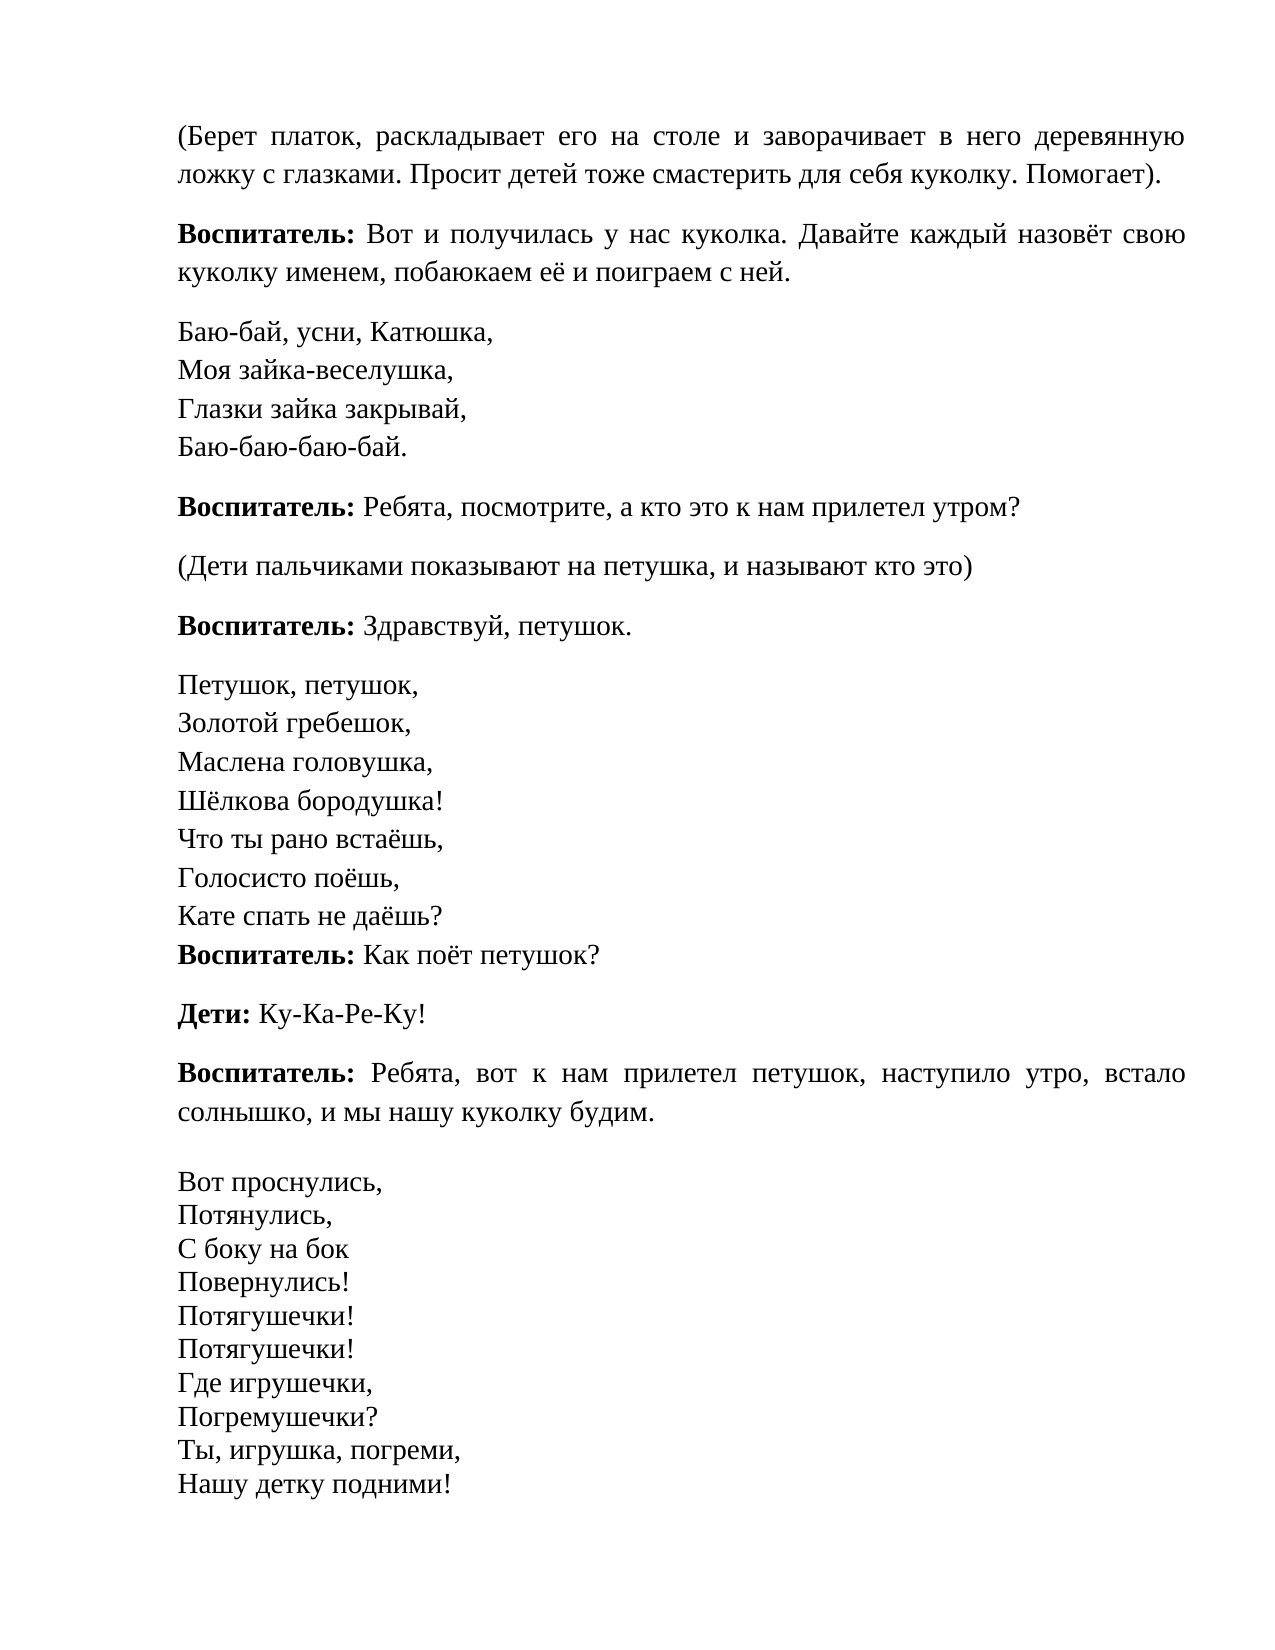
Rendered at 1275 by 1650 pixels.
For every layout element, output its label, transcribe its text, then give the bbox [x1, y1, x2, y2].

text Голосисто поёшь, [177, 860, 1186, 893]
text Воспитатель: Ребята, посмотрите, а кто это к нам прилетел утром? [177, 489, 1186, 522]
text (Берет платок, раскладывает его на столе и заворачивает в него деревянную ложку с глазками. Просит детей тоже смастерить для себя куколку. Помогает). [177, 118, 1186, 190]
text Баю-бай, усни, Катюшка, Моя зайка-веселушка, Глазки зайка закрывай, Баю-баю-баю-бай. [177, 314, 1186, 463]
text Шёлкова бородушка! [177, 783, 1186, 816]
text Дети: Ку-Ка-Ре-Ку! [177, 996, 1186, 1030]
text Что ты рано встаёшь, [177, 821, 1186, 855]
text Маслена головушка, [177, 744, 1186, 778]
text Воспитатель: Здравствуй, петушок. [177, 608, 1186, 641]
text Воспитатель: Ребята, вот к нам прилетел петушок, наступило утро, встало солнышко, и мы нашу куколку будим. [177, 1056, 1186, 1128]
text Воспитатель: Вот и получилась у нас куколка. Давайте каждый назовёт свою куколку именем, побаюкаем её и поиграем с ней. [177, 216, 1186, 288]
text Кате спать не даёшь? [177, 898, 1186, 932]
text Золотой гребешок, [177, 706, 1186, 739]
text Вот проснулись, Потянулись, С боку на бок Повернулись! Потягушечки! Потягушечки! Где игрушечки, Погремушечки? Ты, игрушка, погреми, Нашу детку подними! [177, 1164, 1186, 1499]
text Петушок, петушок, [177, 667, 1186, 701]
text Воспитатель: Как поёт петушок? [177, 937, 1186, 970]
text (Дети пальчиками показывают на петушка, и называют кто это) [177, 548, 1186, 582]
